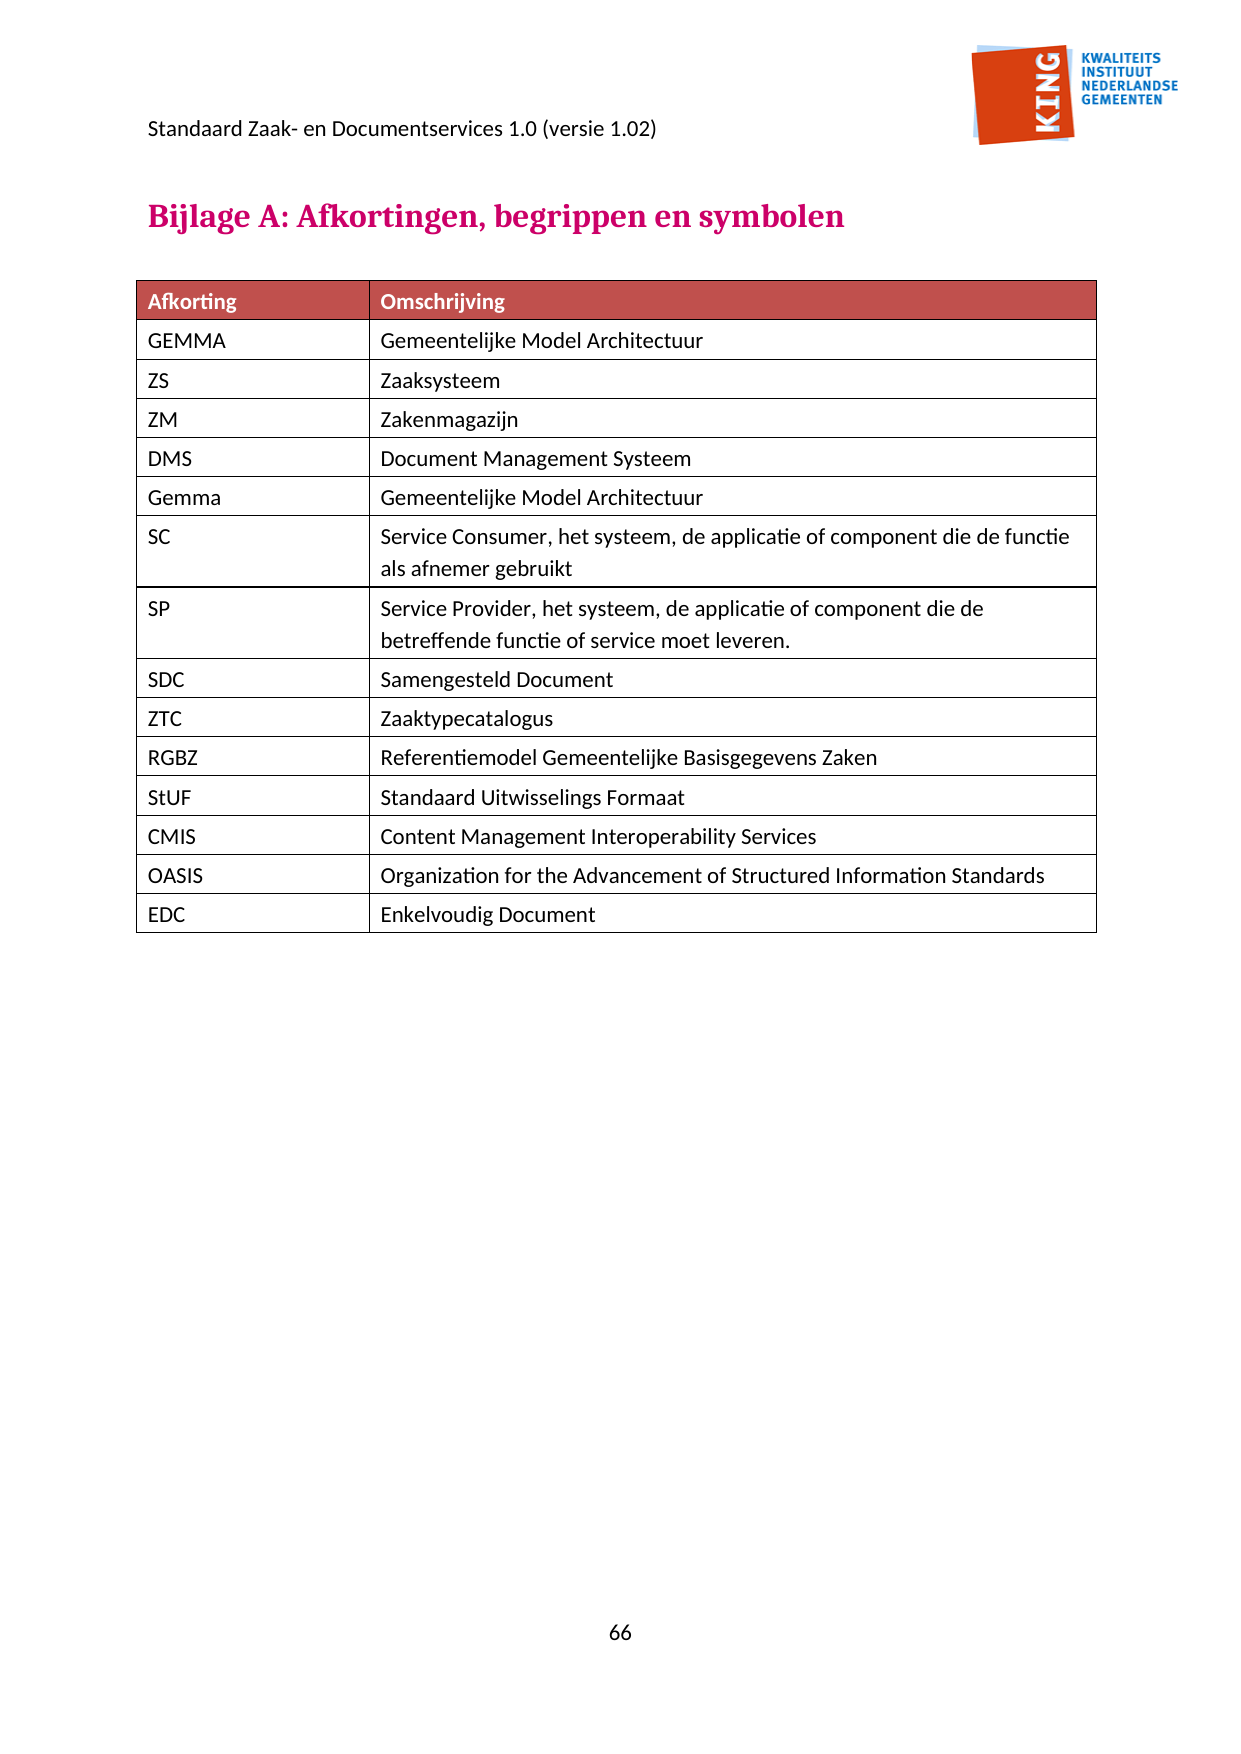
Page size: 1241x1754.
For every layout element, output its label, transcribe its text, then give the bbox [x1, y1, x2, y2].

table_cell Referentiemodel Gemeentelijke Basisgegevens Zaken [370, 737, 1096, 775]
picture [971, 45, 1178, 145]
table_cell Service Consumer, het systeem, de applicatie of component die de functie als afnemer gebruikt [370, 516, 1096, 586]
table_cell SC [137, 516, 369, 586]
table_cell Zaaktypecatalogus [370, 698, 1096, 736]
table_cell DMS [137, 438, 369, 476]
table_cell ZTC [137, 698, 369, 736]
table_cell Gemma [137, 477, 369, 515]
table_cell SDC [137, 659, 369, 697]
table_cell RGBZ [137, 737, 369, 775]
table_cell ZM [137, 399, 369, 437]
table_cell CMIS [137, 816, 369, 854]
table_cell Enkelvoudig Document [370, 894, 1096, 932]
table_cell Gemeentelijke Model Architectuur [370, 477, 1096, 515]
table_cell Standaard Uitwisselings Formaat [370, 776, 1096, 814]
table_cell Zakenmagazijn [370, 399, 1096, 437]
table_cell GEMMA [137, 320, 369, 358]
table_header Omschrijving [370, 281, 1096, 319]
table_cell Service Provider, het systeem, de applicatie of component die de betreffende functie of service moet leveren. [370, 588, 1096, 658]
subtitle Bijlage A: Afkortingen, begrippen en symbolen [148, 198, 1093, 236]
table_cell Samengesteld Document [370, 659, 1096, 697]
table_cell SP [137, 588, 369, 658]
table_header Afkorting [137, 281, 369, 319]
table_cell Content Management Interoperability Services [370, 816, 1096, 854]
table_cell Gemeentelijke Model Architectuur [370, 320, 1096, 358]
table_cell Document Management Systeem [370, 438, 1096, 476]
table_cell OASIS [137, 855, 369, 893]
table_cell Zaaksysteem [370, 360, 1096, 398]
table_cell Organization for the Advancement of Structured Information Standards [370, 855, 1096, 893]
table_cell EDC [137, 894, 369, 932]
table_cell StUF [137, 776, 369, 814]
table_cell ZS [137, 360, 369, 398]
